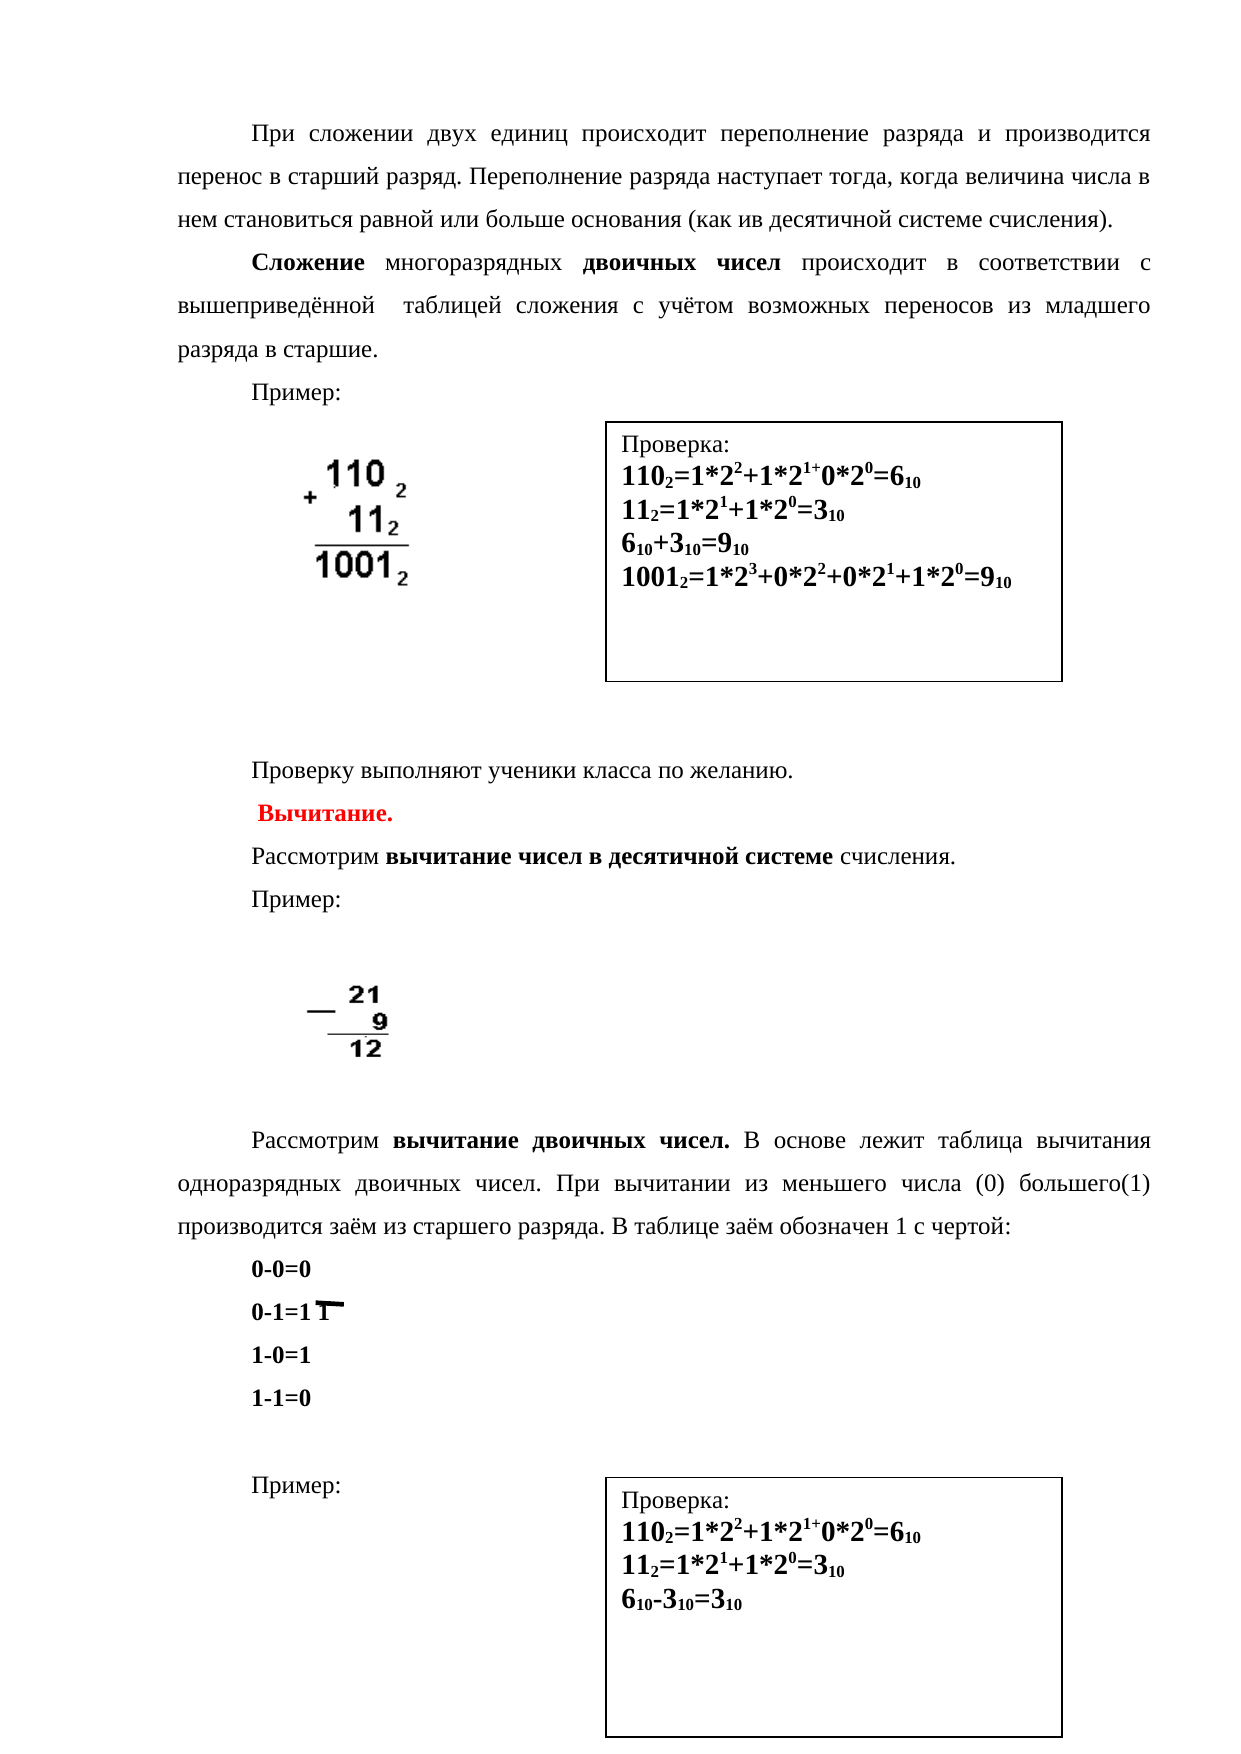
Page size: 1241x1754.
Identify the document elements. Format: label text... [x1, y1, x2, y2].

text 1-0=1 [177, 1340, 1152, 1369]
text Вычитание. [177, 798, 1152, 827]
picture [251, 927, 486, 1111]
text Рассмотрим вычитание двоичных чисел. В основе лежит таблица вычитания одноразрядных двоичных чисел. При вычитании из меньшего числа (0) большего(1) производится заём из старшего разряда. В таблице заём обозначен 1 с чертой: [177, 1125, 1152, 1240]
text При сложении двух единиц происходит переполнение разряда и производится перенос в старший разряд. Переполнение разряда наступает тогда, когда величина числа в нем становиться равной или больше основания (как ив десятичной системе счисления). [177, 118, 1152, 233]
text Пример: [177, 1470, 1152, 1498]
text 0-1=1 1 [177, 1297, 1152, 1326]
text 1-1=0 [177, 1383, 1152, 1412]
text Сложение многоразрядных двоичных чисел происходит в соответствии с вышеприведённой таблицей сложения с учётом возможных переносов из младшего разряда в старшие. [177, 247, 1152, 362]
text Рассмотрим вычитание чисел в десятичной системе счисления. [177, 841, 1152, 870]
picture [251, 420, 486, 655]
text 0-0=0 [177, 1254, 1152, 1283]
text Пример: [177, 884, 1152, 913]
text Проверку выполняют ученики класса по желанию. [177, 755, 1152, 784]
text Пример: [177, 377, 1152, 406]
